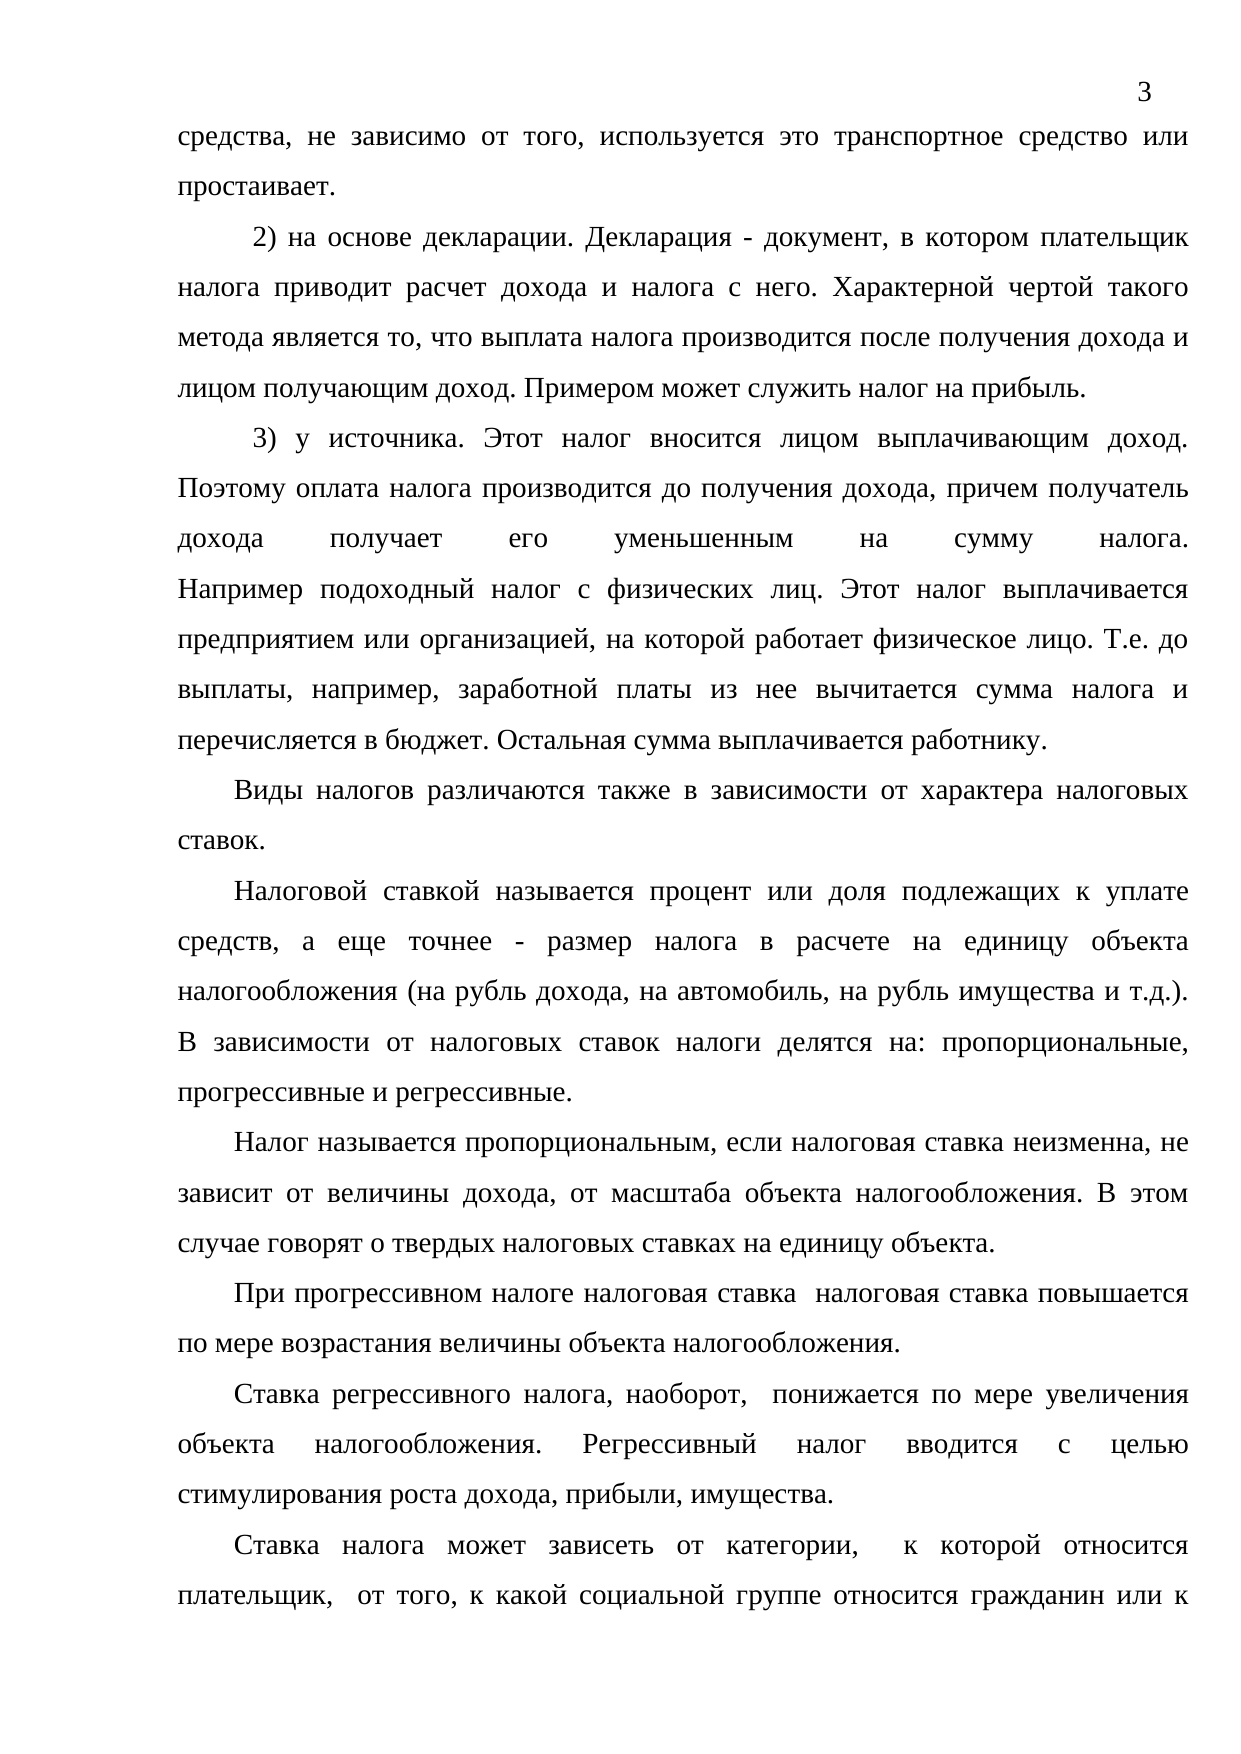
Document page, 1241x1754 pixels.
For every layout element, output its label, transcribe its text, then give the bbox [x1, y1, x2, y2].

text 2) на основе декларации. Декларация - документ, в котором плательщик налога приводит расчет дохода и налога с него. Характерной чертой такого метода является то, что выплата налога производится после получения дохода и лицом получающим доход. Примером может служить налог на прибыль. [177, 219, 1190, 403]
text При прогрессивном налоге налоговая ставка налоговая ставка повышается по мере возрастания величины объекта налогообложения. [177, 1275, 1190, 1359]
text 3) у источника. Этот налог вносится лицом выплачивающим доход. Поэтому оплата налога производится до получения дохода, причем получатель дохода получает его уменьшенным на сумму налога. Например подоходный налог с физических лиц. Этот налог выплачивается предприятием или организацией, на которой работает физическое лицо. Т.е. до выплаты, например, заработной платы из нее вычитается сумма налога и перечисляется в бюджет. Остальная сумма выплачивается работнику. [177, 420, 1190, 755]
text Налог называется пропорциональным, если налоговая ставка неизменна, не зависит от величины дохода, от масштаба объекта налогообложения. В этом случае говорят о твердых налоговых ставках на единицу объекта. [177, 1124, 1190, 1258]
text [177, 1527, 1190, 1611]
text Налоговой ставкой называется процент или доля подлежащих к уплате средств, а еще точнее - размер налога в расчете на единицу объекта налогообложения (на рубль дохода, на автомобиль, на рубль имущества и т.д.). В зависимости от налоговых ставок налоги делятся на: пропорциональные, прогрессивные и регрессивные. [177, 873, 1190, 1108]
text Ставка регрессивного налога, наоборот, понижается по мере увеличения объекта налогообложения. Регрессивный налог вводится с целью стимулирования роста дохода, прибыли, имущества. [177, 1376, 1190, 1510]
text Виды налогов различаются также в зависимости от характера налоговых ставок. [177, 772, 1190, 856]
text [177, 118, 1190, 202]
